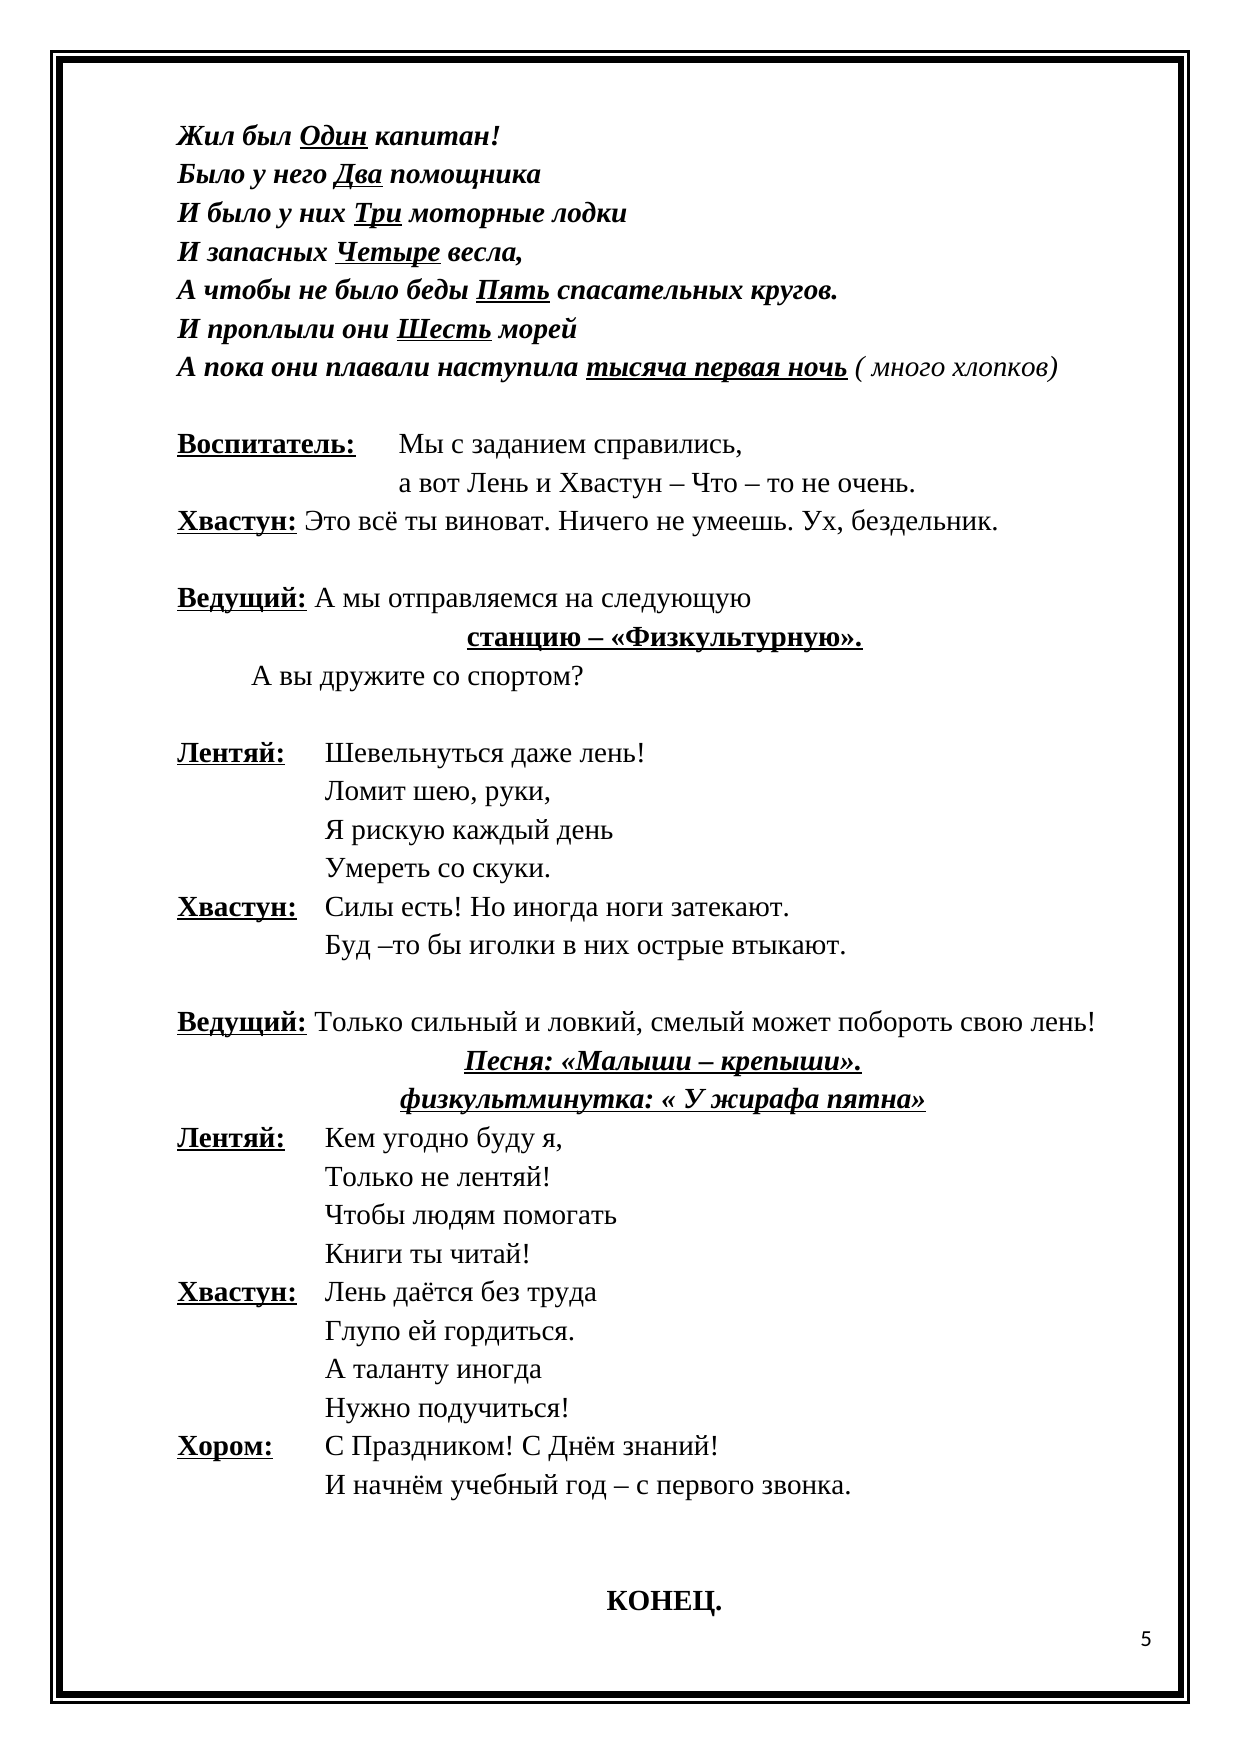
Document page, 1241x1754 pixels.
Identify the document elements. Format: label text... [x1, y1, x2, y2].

text Я рискую каждый день [177, 812, 1152, 845]
text Жил был Один капитан! [177, 118, 1152, 152]
text Воспитатель: Мы с заданием справились, [177, 426, 1152, 460]
text Только не лентяй! [177, 1159, 1152, 1192]
text а вот Лень и Хвастун – Что – то не очень. [324, 465, 1152, 498]
text Умереть со скуки. [177, 850, 1152, 884]
text А таланту иногда [177, 1351, 1152, 1385]
text Ломит шею, руки, [177, 773, 1152, 807]
text И начнём учебный год – с первого звонка. [251, 1467, 1152, 1501]
text Песня: «Малыши – крепыши». [177, 1043, 1152, 1077]
text А чтобы не было беды Пять спасательных кругов. [177, 272, 1152, 306]
text Книги ты читай! [177, 1236, 1152, 1269]
text Хвастун: Силы есть! Но иногда ноги затекают. [177, 889, 1152, 922]
text физкультминутка: « У жирафа пятна» [177, 1082, 1152, 1115]
text Хвастун: Это всё ты виноват. Ничего не умеешь. Ух, бездельник. [177, 503, 1152, 537]
text Лентяй: Шевельнуться даже лень! [177, 735, 1152, 768]
text Хвастун: Лень даётся без труда [177, 1274, 1152, 1308]
text Хором: С Праздником! С Днём знаний! [177, 1428, 1152, 1462]
text Буд –то бы иголки в них острые втыкают. [177, 927, 1152, 961]
text КОНЕЦ. [177, 1583, 1152, 1616]
text Глупо ей гордиться. [177, 1313, 1152, 1346]
text Лентяй: Кем угодно буду я, [177, 1120, 1152, 1154]
text станцию – «Физкультурную». [177, 619, 1152, 653]
text Нужно подучиться! [177, 1390, 1152, 1423]
text И запасных Четыре весла, [177, 234, 1152, 267]
text Было у него Два помощника [177, 157, 1152, 190]
text И было у них Три моторные лодки [177, 195, 1152, 229]
text Ведущий: Только сильный и ловкий, смелый может побороть свою лень! [177, 1004, 1152, 1038]
text И проплыли они Шесть морей [177, 311, 1152, 344]
text А вы дружите со спортом? [177, 658, 1152, 691]
text Чтобы людям помогать [177, 1197, 1152, 1231]
text А пока они плавали наступила тысяча первая ночь ( много хлопков) [177, 349, 1152, 383]
text Ведущий: А мы отправляемся на следующую [177, 581, 1152, 614]
